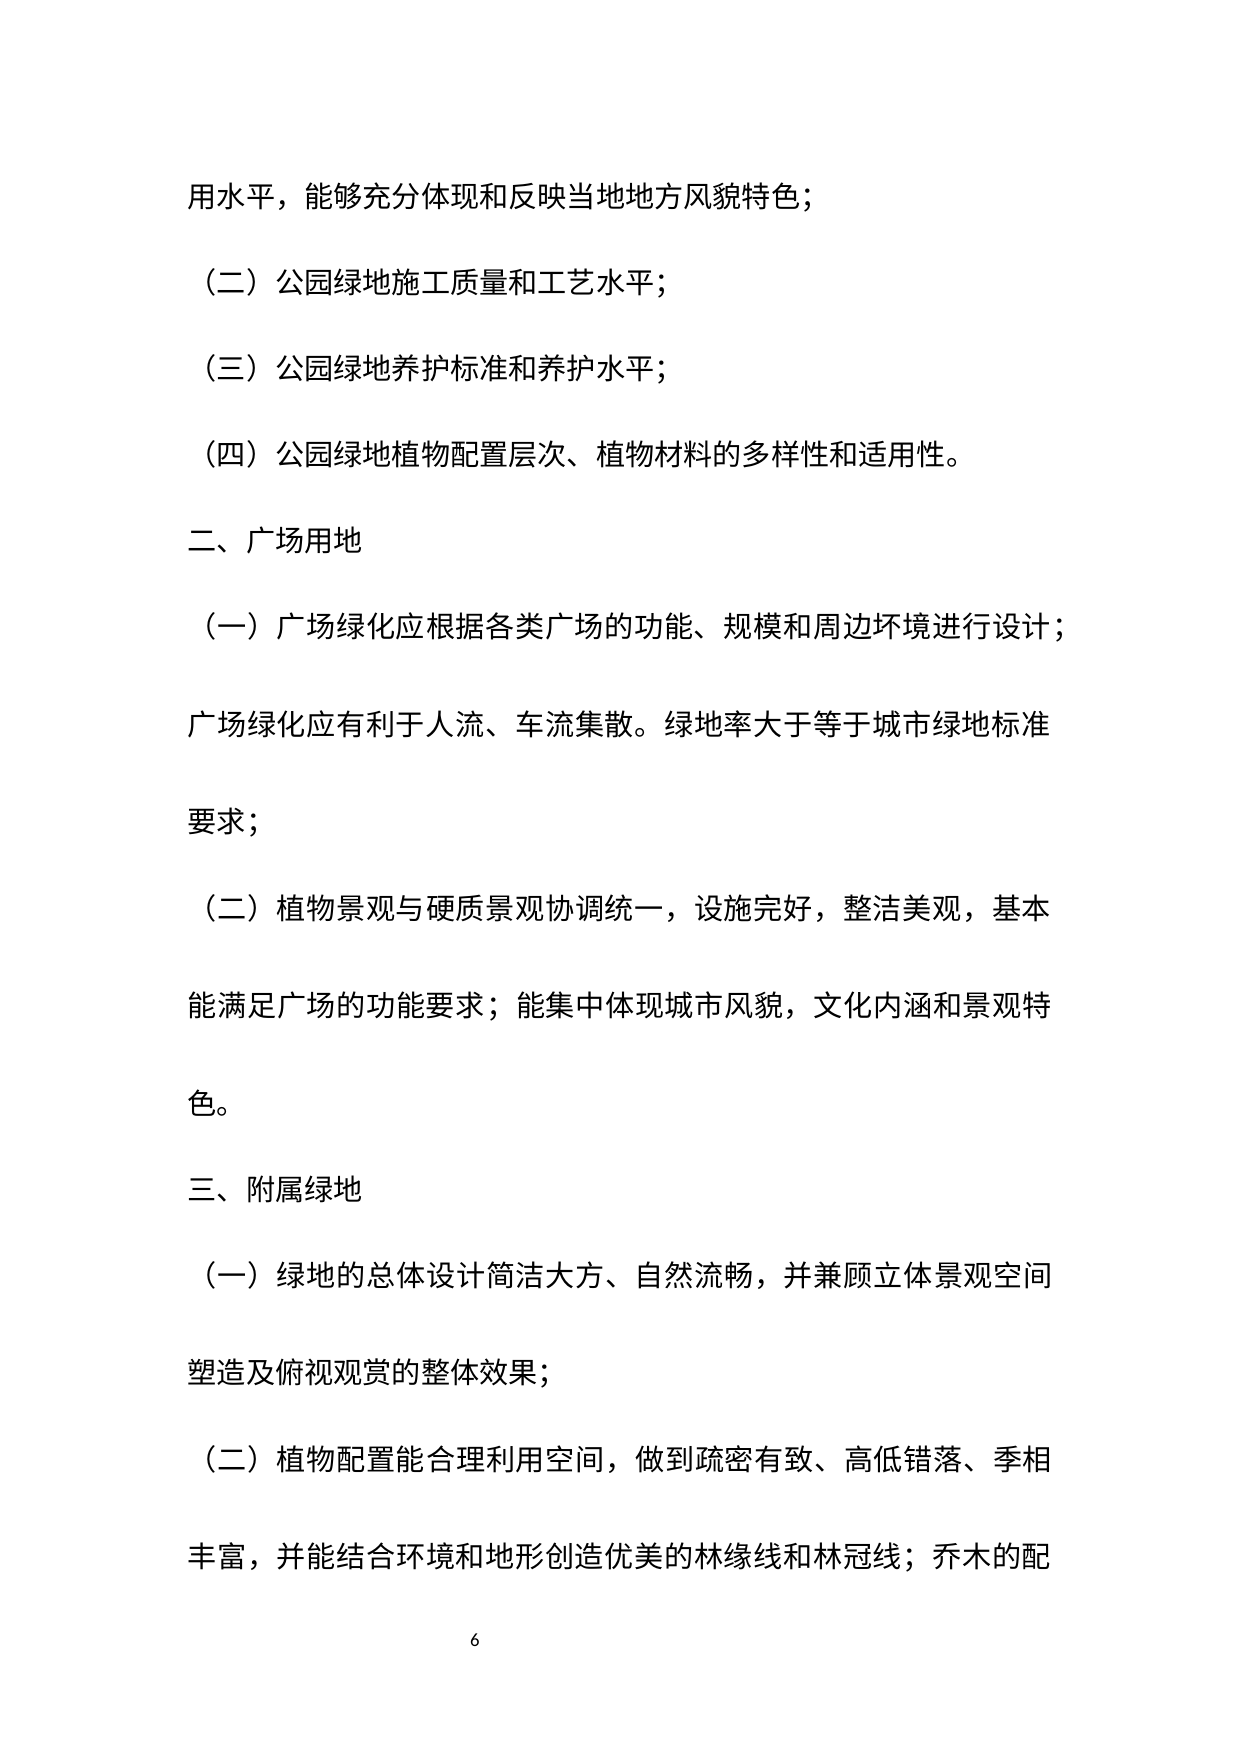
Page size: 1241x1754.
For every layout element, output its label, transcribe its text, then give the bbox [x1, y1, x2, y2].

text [187, 162, 1053, 227]
text （一）广场绿化应根据各类广场的功能、规模和周边坏境进行设计；广场绿化应有利于人流、车流集散。绿地率大于等于城市绿地标准要求； [187, 593, 1053, 853]
text （四）公园绿地植物配置层次、植物材料的多样性和适用性。 [187, 420, 1053, 485]
text （三）公园绿地养护标准和养护水平； [187, 334, 1053, 399]
text 二、广场用地 [187, 507, 1053, 572]
text （一）绿地的总体设计简洁大方、自然流畅，并兼顾立体景观空间塑造及俯视观赏的整体效果； [187, 1241, 1053, 1404]
text 三、附属绿地 [187, 1155, 1053, 1220]
text （二）公园绿地施工质量和工艺水平； [187, 248, 1053, 313]
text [187, 1425, 1053, 1587]
text （二）植物景观与硬质景观协调统一，设施完好，整洁美观，基本能满足广场的功能要求；能集中体现城市风貌，文化内涵和景观特色。 [187, 874, 1053, 1134]
